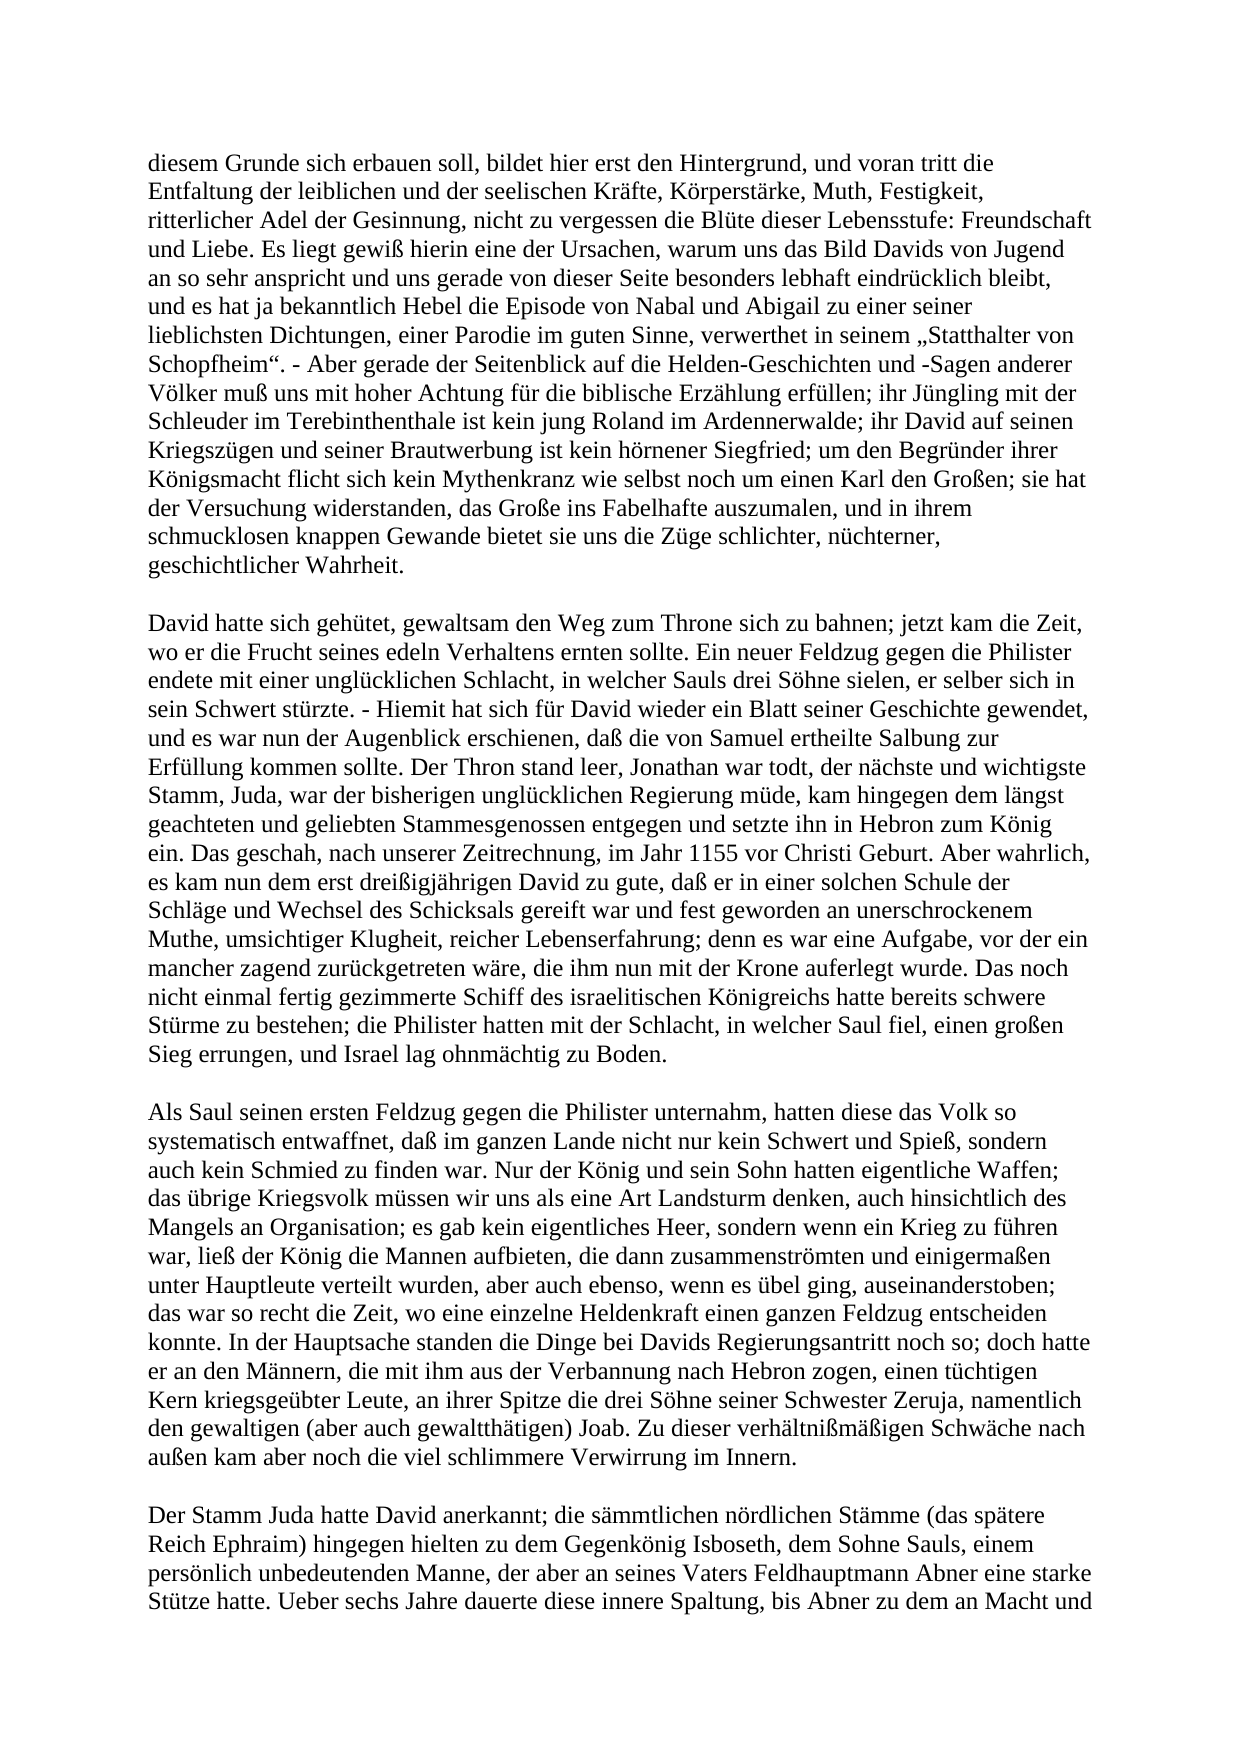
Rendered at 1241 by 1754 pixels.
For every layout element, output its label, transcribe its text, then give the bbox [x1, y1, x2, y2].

text Als Saul seinen ersten Feldzug gegen die Philister unternahm, hatten diese das Volk so systematisch entwaffnet, daß im ganzen Lande nicht nur kein Schwert und Spieß, sondern auch kein Schmied zu finden war. Nur der König und sein Sohn hatten eigentliche Waffen; das übrige Kriegsvolk müssen wir uns als eine Art Landsturm denken, auch hinsichtlich des Mangels an Organisation; es gab kein eigentliches Heer, sondern wenn ein Krieg zu führen war, ließ der König die Mannen aufbieten, die dann zusammenströmten und einigermaßen unter Hauptleute verteilt wurden, aber auch ebenso, wenn es übel ging, auseinanderstoben; das war so recht die Zeit, wo eine einzelne Heldenkraft einen ganzen Feldzug entscheiden konnte. In der Hauptsache standen die Dinge bei Davids Regierungsantritt noch so; doch hatte er an den Männern, die mit ihm aus der Verbannung nach Hebron zogen, einen tüchtigen Kern kriegsgeübter Leute, an ihrer Spitze die drei Söhne seiner Schwester Zeruja, namentlich den gewaltigen (aber auch gewaltthätigen) Joab. Zu dieser verhältnißmäßigen Schwäche nach außen kam aber noch die viel schlimmere Verwirrung im Innern. [148, 1097, 1093, 1471]
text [148, 148, 1093, 579]
text David hatte sich gehütet, gewaltsam den Weg zum Throne sich zu bahnen; jetzt kam die Zeit, wo er die Frucht seines edeln Verhaltens ernten sollte. Ein neuer Feldzug gegen die Philister endete mit einer unglücklichen Schlacht, in welcher Sauls drei Söhne sielen, er selber sich in sein Schwert stürzte. - Hiemit hat sich für David wieder ein Blatt seiner Geschichte gewendet, und es war nun der Augenblick erschienen, daß die von Samuel ertheilte Salbung zur Erfüllung kommen sollte. Der Thron stand leer, Jonathan war todt, der nächste und wichtigste Stamm, Juda, war der bisherigen unglücklichen Regierung müde, kam hingegen dem längst geachteten und geliebten Stammesgenossen entgegen und setzte ihn in Hebron zum König ein. Das geschah, nach unserer Zeitrechnung, im Jahr 1155 vor Christi Geburt. Aber wahrlich, es kam nun dem erst dreißigjährigen David zu gute, daß er in einer solchen Schule der Schläge und Wechsel des Schicksals gereift war und fest geworden an unerschrockenem Muthe, umsichtiger Klugheit, reicher Lebenserfahrung; denn es war eine Aufgabe, vor der ein mancher zagend zurückgetreten wäre, die ihm nun mit der Krone auferlegt wurde. Das noch nicht einmal fertig gezimmerte Schiff des israelitischen Königreichs hatte bereits schwere Stürme zu bestehen; die Philister hatten mit der Schlacht, in welcher Saul fiel, einen großen Sieg errungen, und Israel lag ohnmächtig zu Boden. [148, 608, 1093, 1068]
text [148, 1500, 1093, 1615]
